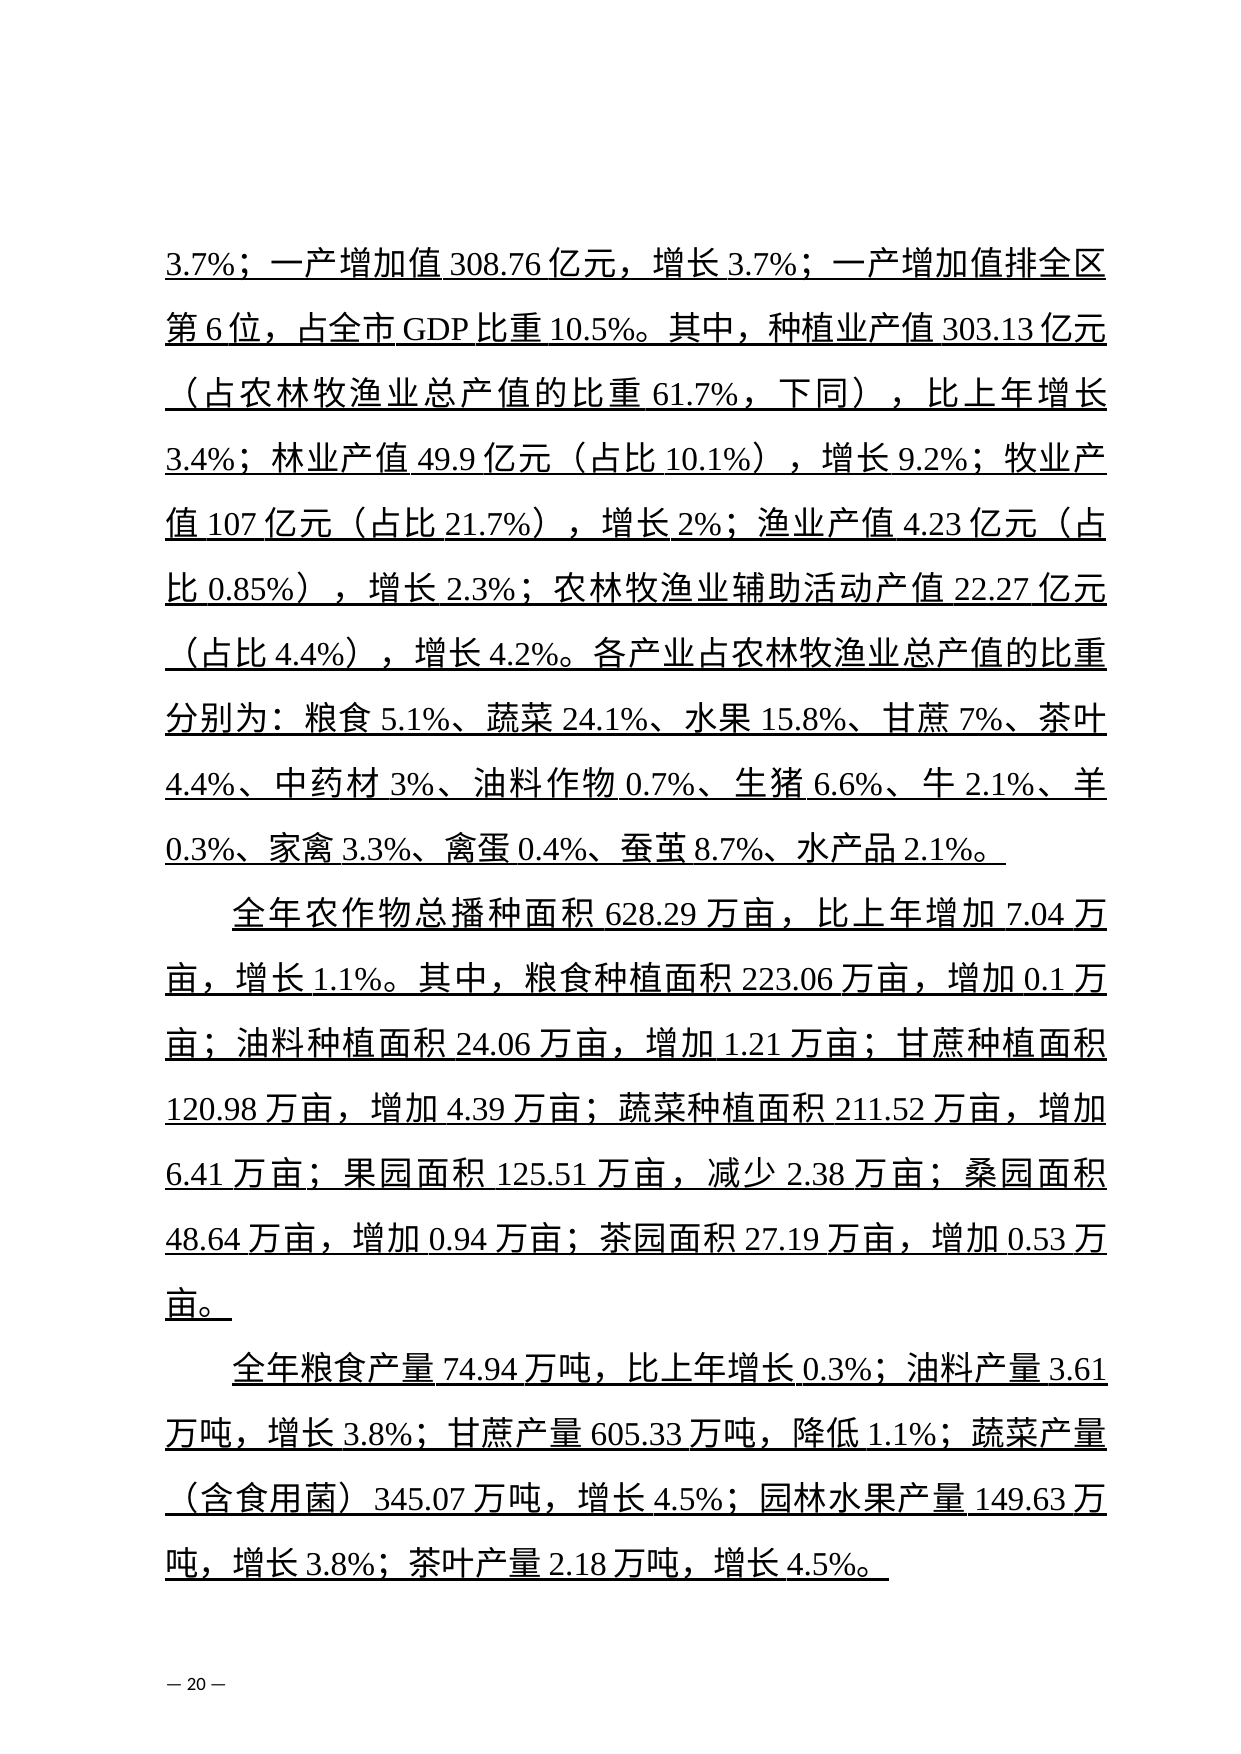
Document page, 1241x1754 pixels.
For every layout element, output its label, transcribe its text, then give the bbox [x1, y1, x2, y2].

text 全年农作物总播种面积628.29万亩，比上年增加7.04万亩，增长1.1%。其中，粮食种植面积223.06万亩，增加0.1万亩；油料种植面积24.06万亩，增加1.21万亩；甘蔗种植面积120.98万亩，增加4.39万亩；蔬菜种植面积211.52万亩，增加6.41万亩；果园面积125.51万亩，减少2.38万亩；桑园面积48.64万亩，增加0.94万亩；茶园面积27.19万亩，增加0.53万亩。 [165, 1189, 1107, 1253]
text 全年农作物总播种面积628.29万亩，比上年增加7.04万亩，增长1.1%。其中，粮食种植面积223.06万亩，增加0.1万亩；油料种植面积24.06万亩，增加1.21万亩；甘蔗种植面积120.98万亩，增加4.39万亩；蔬菜种植面积211.52万亩，增加6.41万亩；果园面积125.51万亩，减少2.38万亩；桑园面积48.64万亩，增加0.94万亩；茶园面积27.19万亩，增加0.53万亩。 [165, 1061, 1107, 1188]
text 全年粮食产量74.94万吨，比上年增长0.3%；油料产量3.61万吨，增长3.8%；甘蔗产量605.33万吨，降低1.1%；蔬菜产量（含食用菌）345.07万吨，增长4.5%；园林水果产量149.63万吨，增长3.8%；茶叶产量2.18万吨，增长4.5%。 [165, 1451, 1107, 1513]
text 全年农作物总播种面积628.29万亩，比上年增加7.04万亩，增长1.1%。其中，粮食种植面积223.06万亩，增加0.1万亩；油料种植面积24.06万亩，增加1.21万亩；甘蔗种植面积120.98万亩，增加4.39万亩；蔬菜种植面积211.52万亩，增加6.41万亩；果园面积125.51万亩，减少2.38万亩；桑园面积48.64万亩，增加0.94万亩；茶园面积27.19万亩，增加0.53万亩。 [165, 996, 1107, 1058]
text 全年粮食产量74.94万吨，比上年增长0.3%；油料产量3.61万吨，增长3.8%；甘蔗产量605.33万吨，降低1.1%；蔬菜产量（含食用菌）345.07万吨，增长4.5%；园林水果产量149.63万吨，增长3.8%；茶叶产量2.18万吨，增长4.5%。 [165, 1334, 1107, 1448]
text 全年农作物总播种面积628.29万亩，比上年增加7.04万亩，增长1.1%。其中，粮食种植面积223.06万亩，增加0.1万亩；油料种植面积24.06万亩，增加1.21万亩；甘蔗种植面积120.98万亩，增加4.39万亩；蔬菜种植面积211.52万亩，增加6.41万亩；果园面积125.51万亩，减少2.38万亩；桑园面积48.64万亩，增加0.94万亩；茶园面积27.19万亩，增加0.53万亩。 [165, 879, 1107, 993]
text 全年粮食产量74.94万吨，比上年增长0.3%；油料产量3.61万吨，增长3.8%；甘蔗产量605.33万吨，降低1.1%；蔬菜产量（含食用菌）345.07万吨，增长4.5%；园林水果产量149.63万吨，增长3.8%；茶叶产量2.18万吨，增长4.5%。 [165, 1514, 1107, 1594]
text 全年农作物总播种面积628.29万亩，比上年增加7.04万亩，增长1.1%。其中，粮食种植面积223.06万亩，增加0.1万亩；油料种植面积24.06万亩，增加1.21万亩；甘蔗种植面积120.98万亩，增加4.39万亩；蔬菜种植面积211.52万亩，增加6.41万亩；果园面积125.51万亩，减少2.38万亩；桑园面积48.64万亩，增加0.94万亩；茶园面积27.19万亩，增加0.53万亩。 [165, 1255, 1107, 1334]
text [165, 229, 1107, 343]
